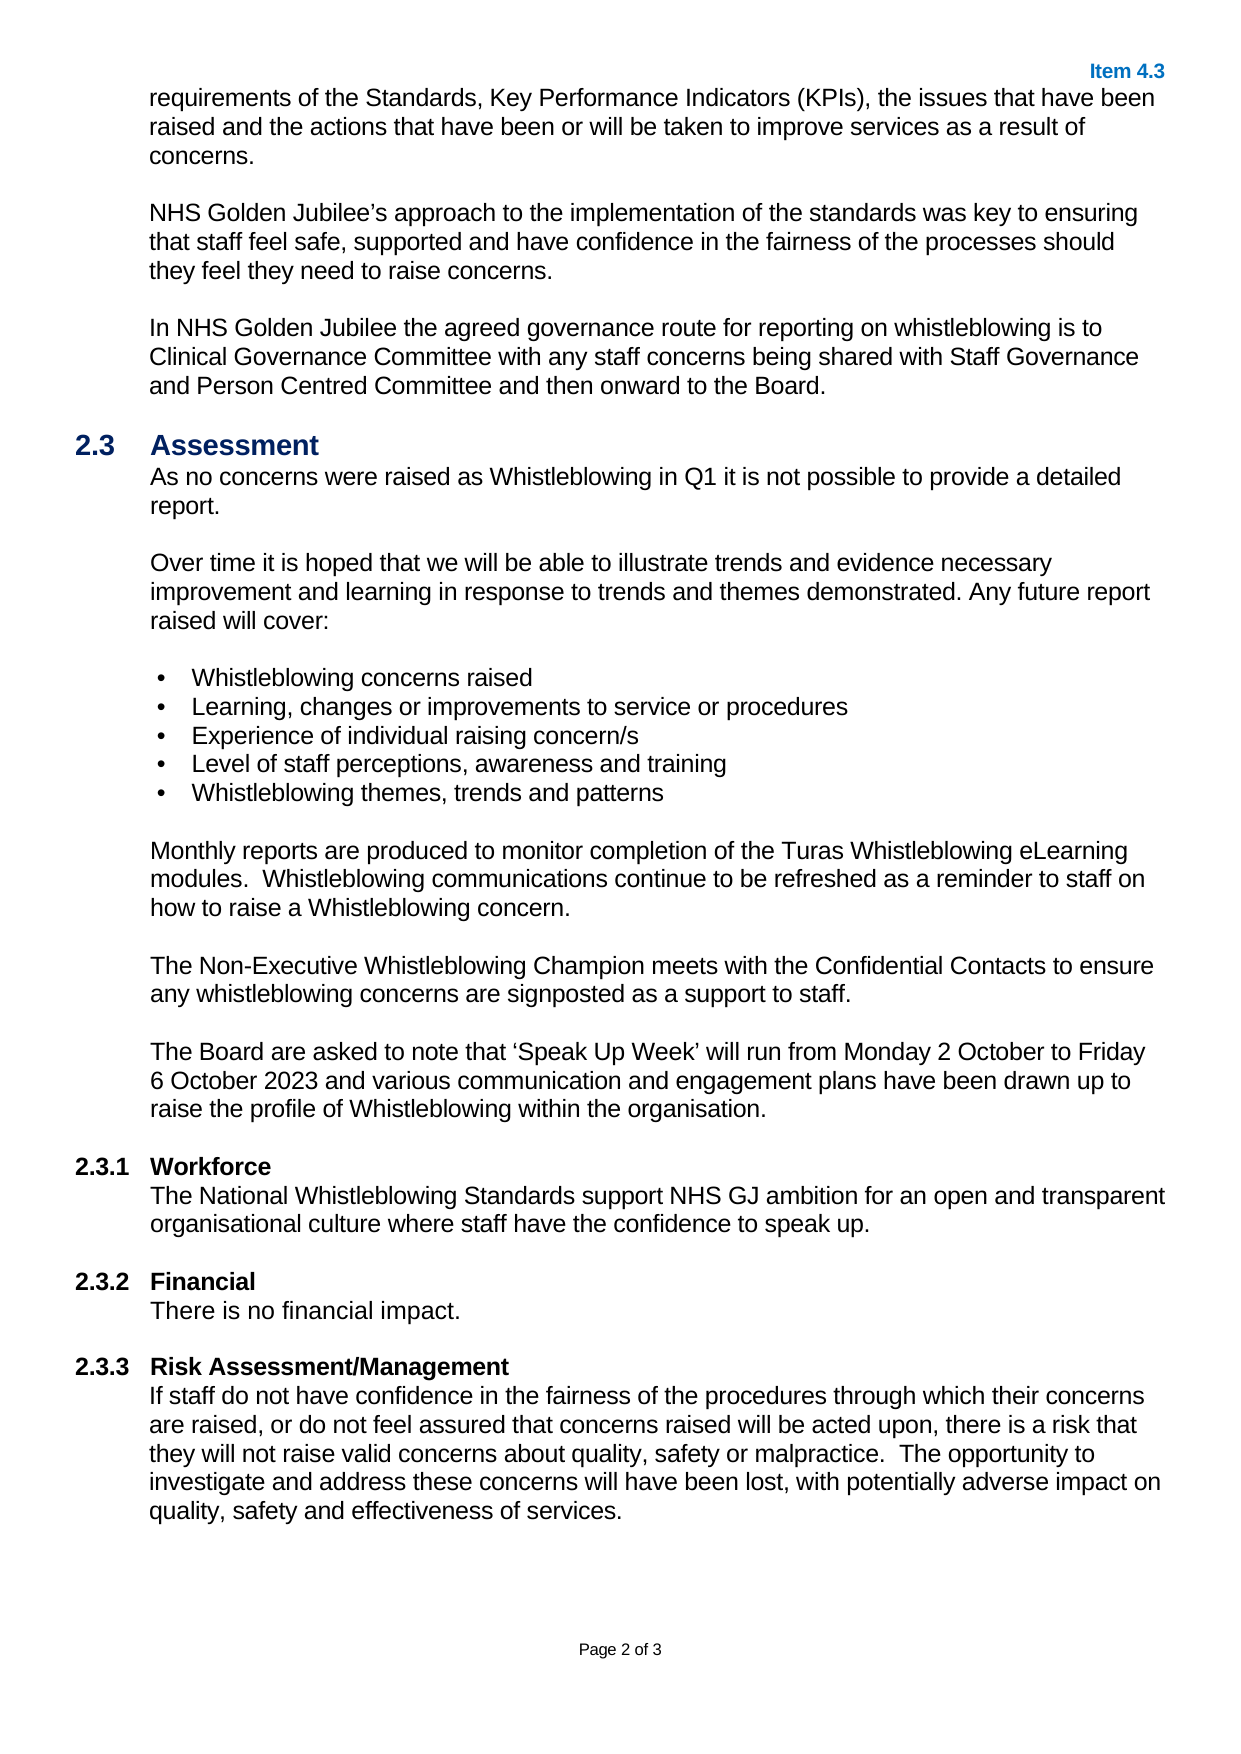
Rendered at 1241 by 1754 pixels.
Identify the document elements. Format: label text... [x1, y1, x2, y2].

text Monthly reports are produced to monitor completion of the Turas Whistleblowing eLearning modules. Whistleblowing communications continue to be refreshed as a reminder to staff on how to raise a Whistleblowing concern. [150, 836, 1165, 922]
text The National Whistleblowing Standards support NHS GJ ambition for an open and transparent organisational culture where staff have the confidence to speak up. [150, 1181, 1165, 1238]
text NHS Golden Jubilee’s approach to the implementation of the standards was key to ensuring that staff feel safe, supported and have confidence in the fairness of the processes should they feel they need to raise concerns. [149, 198, 1165, 284]
text • Learning, changes or improvements to service or procedures [150, 692, 1165, 721]
text The Non-Executive Whistleblowing Champion meets with the Confidential Contacts to ensure any whistleblowing concerns are signposted as a support to staff. [150, 951, 1165, 1008]
text If staff do not have confidence in the fairness of the procedures through which their concerns are raised, or do not feel assured that concerns raised will be acted upon, there is a risk that they will not raise valid concerns about quality, safety or malpractice. The opportunity to investigate and address these concerns will have been lost, with potentially adverse impact on quality, safety and effectiveness of services. [149, 1381, 1165, 1525]
text As no concerns were raised as Whistleblowing in Q1 it is not possible to provide a detailed report. [150, 462, 1165, 519]
subtitle 2.3.3 Risk Assessment/Management [75, 1352, 1165, 1381]
text Over time it is hoped that we will be able to illustrate trends and evidence necessary improvement and learning in response to trends and themes demonstrated. Any future report raised will cover: [150, 548, 1165, 634]
text The Board are asked to note that ‘Speak Up Week’ will run from Monday 2 October to Friday 6 October 2023 and various communication and engagement plans have been drawn up to raise the profile of Whistleblowing within the organisation. [150, 1037, 1165, 1123]
text • Whistleblowing concerns raised [150, 663, 1165, 692]
text In NHS Golden Jubilee the agreed governance route for reporting on whistleblowing is to Clinical Governance Committee with any staff concerns being shared with Staff Governance and Person Centred Committee and then onward to the Board. [149, 313, 1165, 399]
text • Experience of individual raising concern/s [150, 721, 1165, 749]
text • Whistleblowing themes, trends and patterns [150, 778, 1165, 807]
subtitle 2.3.1 Workforce [75, 1152, 1165, 1181]
list There is no financial impact. [149, 1296, 1165, 1324]
text • Level of staff perceptions, awareness and training [150, 749, 1165, 778]
subtitle 2.3.2 Financial [75, 1267, 1165, 1296]
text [149, 83, 1165, 169]
subtitle 2.3 Assessment [75, 428, 1165, 462]
